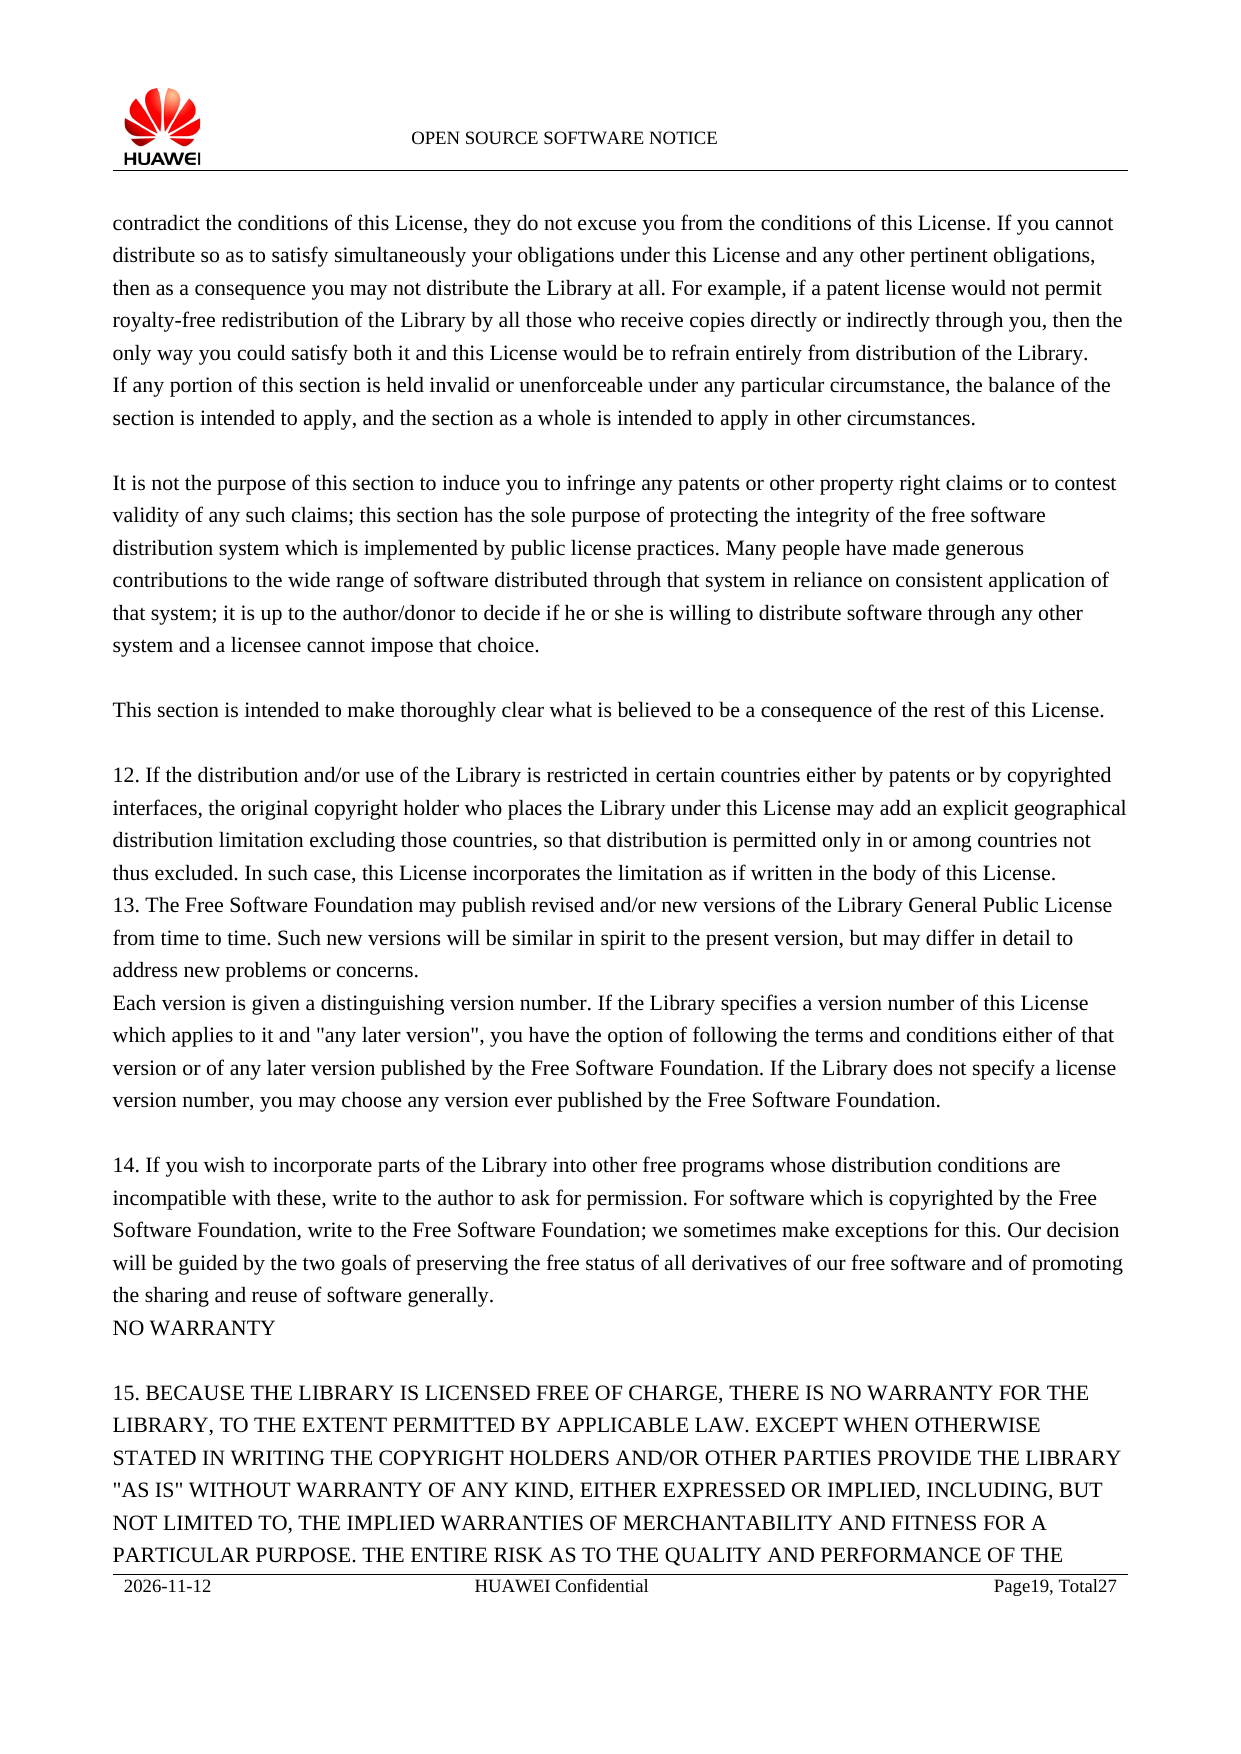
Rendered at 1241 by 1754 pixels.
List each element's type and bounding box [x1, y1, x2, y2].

picture [124, 88, 201, 165]
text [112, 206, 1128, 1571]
